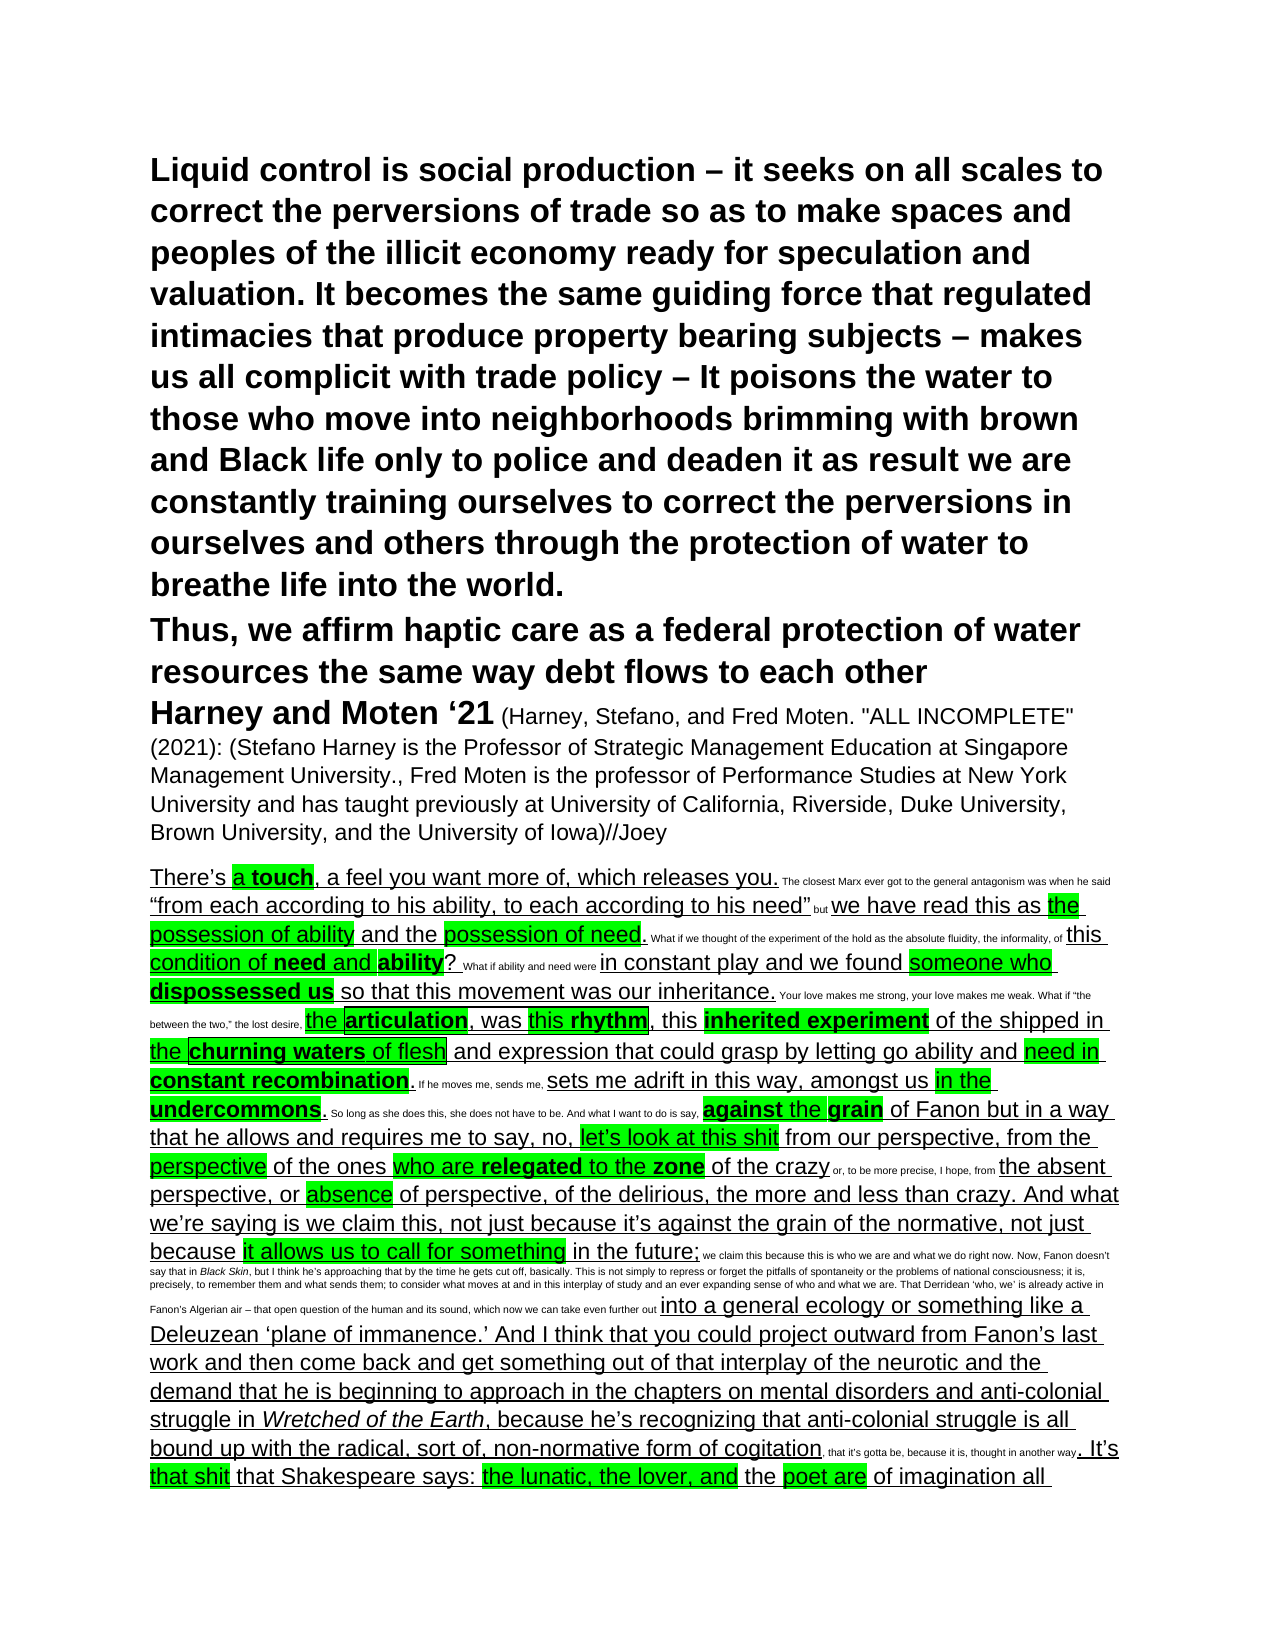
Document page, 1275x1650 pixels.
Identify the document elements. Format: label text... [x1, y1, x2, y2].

text Harney and Moten ‘21 (Harney, Stefano, and Fred Moten. "ALL INCOMPLETE" (2021): (Stefano Harney is the Professor of Strategic Management Education at Singapore Management University., Fred Moten is the professor of Performance Studies at New York University and has taught previously at University of California, Riverside, Duke University, Brown University, and the University of Iowa)//Joey [150, 693, 1125, 845]
subtitle Liquid control is social production – it seeks on all scales to correct the perversions of trade so as to make spaces and peoples of the illicit economy ready for speculation and valuation. It becomes the same guiding force that regulated intimacies that produce property bearing subjects – makes us all complicit with trade policy – It poisons the water to those who move into neighborhoods brimming with brown and Black life only to police and deaden it as result we are constantly training ourselves to correct the perversions in ourselves and others through the protection of water to breathe life into the world. [150, 150, 1125, 603]
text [149, 864, 1121, 1489]
subtitle Thus, we affirm haptic care as a federal protection of water resources the same way debt flows to each other [150, 610, 1125, 690]
